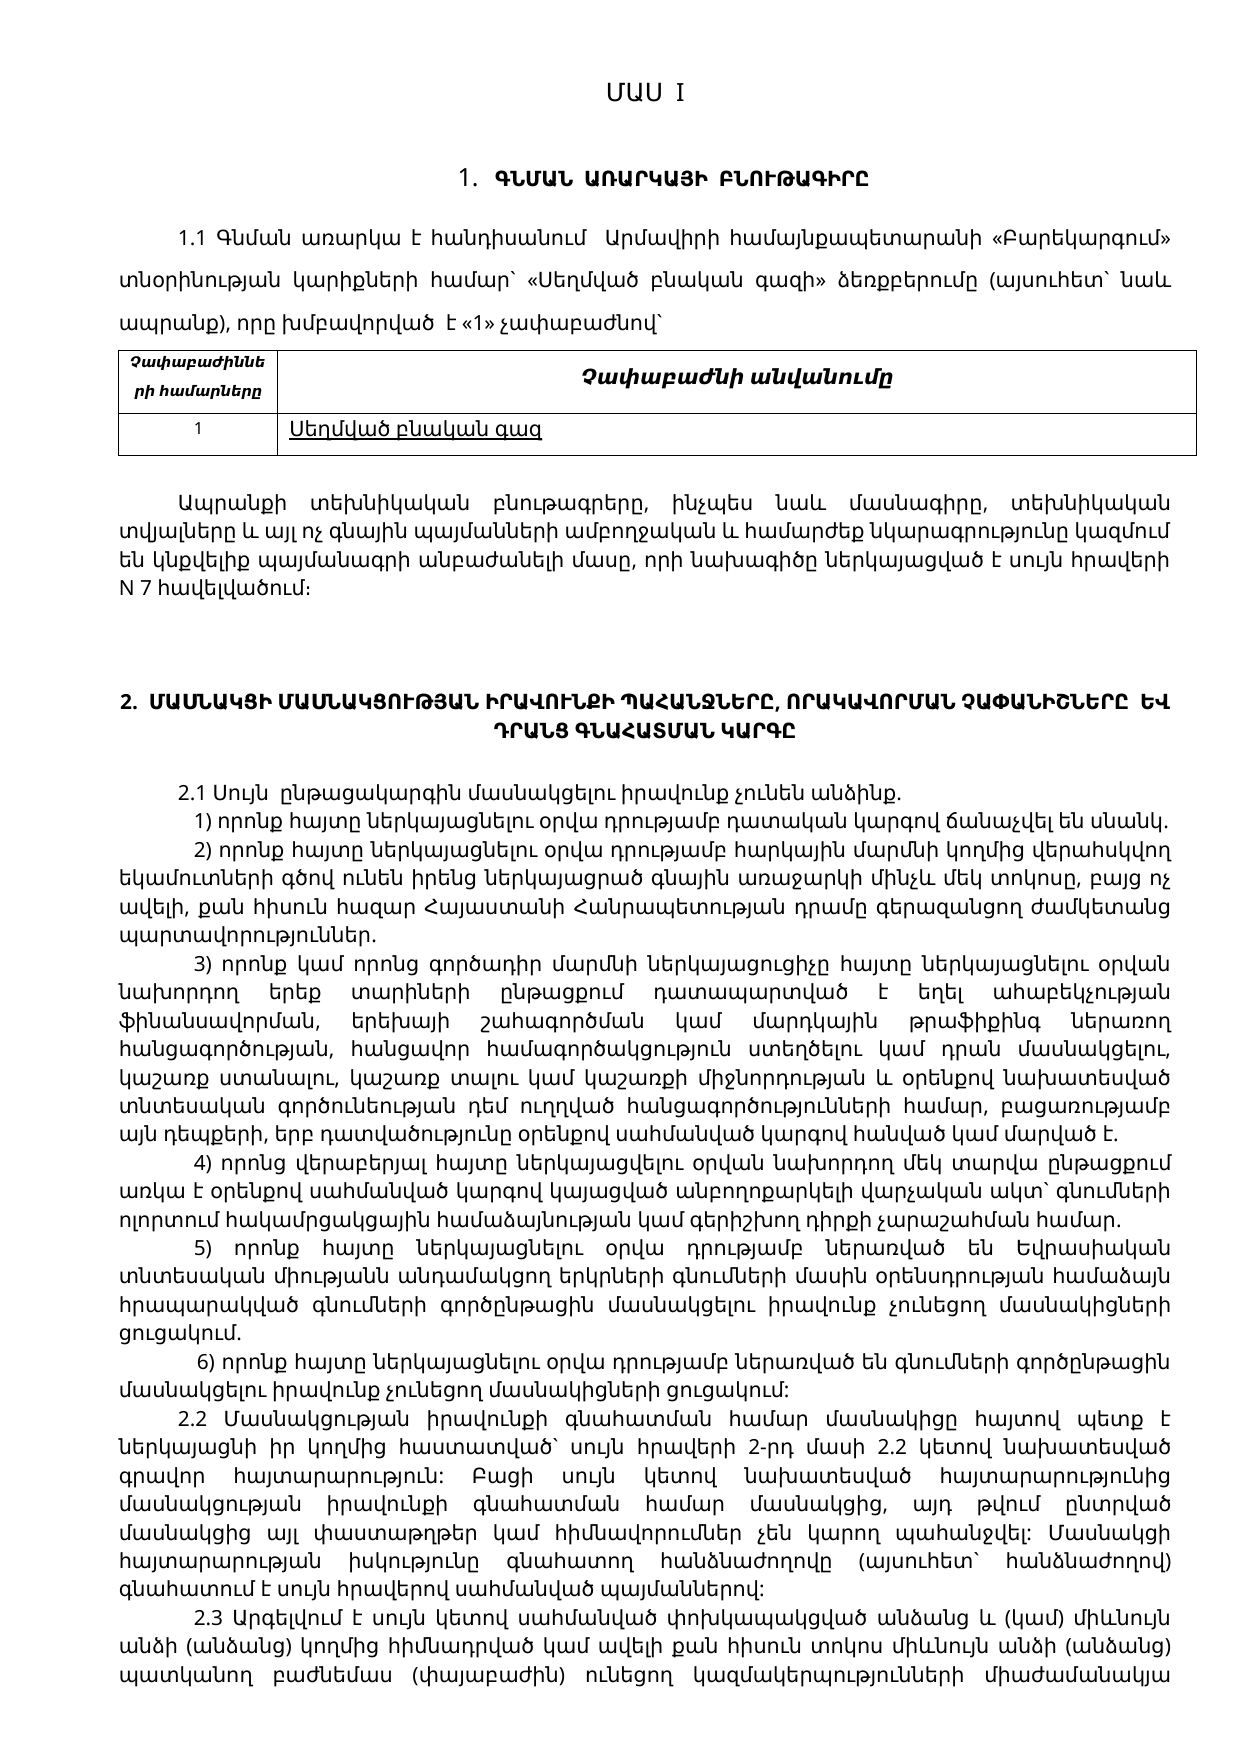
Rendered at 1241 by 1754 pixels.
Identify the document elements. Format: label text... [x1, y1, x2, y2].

table_cell Սեղմված բնական գազ [278, 414, 1196, 454]
list ԳՆՄԱՆ ԱՌԱՐԿԱՅԻ ԲՆՈՒԹԱԳԻՐԸ [156, 160, 1171, 194]
text 4) որոնց վերաբերյալ հայտը ներկայացվելու օրվան նախորդող մեկ տարվա ընթացքում առկա է օրենքով սահմանված կարգով կայացված անբողոքարկելի վարչական ակտ` գնումների ոլորտում հակամրցակցային համաձայնության կամ գերիշխող դիրքի չարաշահման համար. [118, 1148, 1171, 1233]
text 2. ՄԱՍՆԱԿՑԻ ՄԱՍՆԱԿՑՈՒԹՅԱՆ ԻՐԱՎՈՒՆՔԻ ՊԱՀԱՆՋՆԵՐԸ, ՈՐԱԿԱՎՈՐՄԱՆ ՉԱՓԱՆԻՇՆԵՐԸ ԵՎ ԴՐԱՆՑ ԳՆԱՀԱՏՄԱՆ ԿԱՐԳԸ [118, 687, 1171, 744]
text 2.2 Մասնակցության իրավունքի գնահատման համար մասնակիցը հայտով պետք է ներկայացնի իր կողմից հաստատված` սույն հրավերի 2-րդ մասի 2.2 կետով նախատեսված գրավոր հայտարարություն: Բացի սույն կետով նախատեսված հայտարարությունից մասնակցության իրավունքի գնահատման համար մասնակցից, այդ թվում ընտրված մասնակցից այլ փաստաթղթեր կամ հիմնավորումներ չեն կարող պահանջվել: Մասնակցի հայտարարության իսկությունը գնահատող հանձնաժողովը (այսուհետ` հանձնաժողով) գնահատում է սույն հրավերով սահմանված պայմաններով: [118, 1404, 1171, 1603]
text Ապրանքի տեխնիկական բնութագրերը, ինչպես նաև մասնագիրը, տեխնիկական տվյալները և այլ ոչ գնային պայմանների ամբողջական և համարժեք նկարագրությունը կազմում են կնքվելիք պայմանագրի անբաժանելի մասը, որի նախագիծը ներկայացված է սույն հրավերի N 7 հավելվածում։ [118, 488, 1171, 602]
text 2.1 Սույն ընթացակարգին մասնակցելու իրավունք չունեն անձինք. [118, 778, 1171, 807]
text 6) որոնք հայտը ներկայացնելու օրվա դրությամբ ներառված են գնումների գործընթացին մասնակցելու իրավունք չունեցող մասնակիցների ցուցակում: [118, 1347, 1171, 1404]
text 5) որոնք հայտը ներկայացնելու օրվա դրությամբ ներառված են Եվրասիական տնտեսական միությանն անդամակցող երկրների գնումների մասին օրենսդրության համաձայն հրապարակված գնումների գործընթացին մասնակցելու իրավունք չունեցող մասնակիցների ցուցակում. [118, 1233, 1171, 1347]
table_cell 1 [119, 414, 277, 454]
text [118, 1603, 1171, 1688]
text 2) որոնք հայտը ներկայացնելու օրվա դրությամբ հարկային մարմնի կողմից վերահսկվող եկամուտների գծով ունեն իրենց ներկայացրած գնային առաջարկի մինչև մեկ տոկոսը, բայց ոչ ավելի, քան հիսուն հազար Հայաստանի Հանրապետության դրամը գերազանցող ժամկետանց պարտավորություններ. [118, 835, 1171, 949]
subtitle 1.1 Գնման առարկա է հանդիսանում Արմավիրի համայնքապետարանի «Բարեկարգում» տնօրինության կարիքների համար` «Սեղմված բնական գազի» ձեռքբերումը (այսուհետ` նաև ապրանք), որը խմբավորված է «1» չափաբաժնով` [118, 223, 1171, 336]
text ՄԱՍ I [118, 75, 1171, 109]
text 3) որոնք կամ որոնց գործադիր մարմնի ներկայացուցիչը հայտը ներկայացնելու օրվան նախորդող երեք տարիների ընթացքում դատապարտված է եղել ահաբեկչության ֆինանսավորման, երեխայի շահագործման կամ մարդկային թրաֆիքինգ ներառող հանցագործության, հանցավոր համագործակցություն ստեղծելու կամ դրան մասնակցելու, կաշառք ստանալու, կաշառք տալու կամ կաշառքի միջնորդության և օրենքով նախատեսված տնտեսական գործունեության դեմ ուղղված հանցագործությունների համար, բացառությամբ այն դեպքերի, երբ դատվածությունը օրենքով սահմանված կարգով հանված կամ մարված է. [118, 949, 1171, 1148]
table_header Չափաբաժնի անվանումը [278, 351, 1196, 413]
table_header Չափաբաժինների համարները [119, 351, 277, 413]
text 1) որոնք հայտը ներկայացնելու օրվա դրությամբ դատական կարգով ճանաչվել են սնանկ. [118, 807, 1171, 835]
